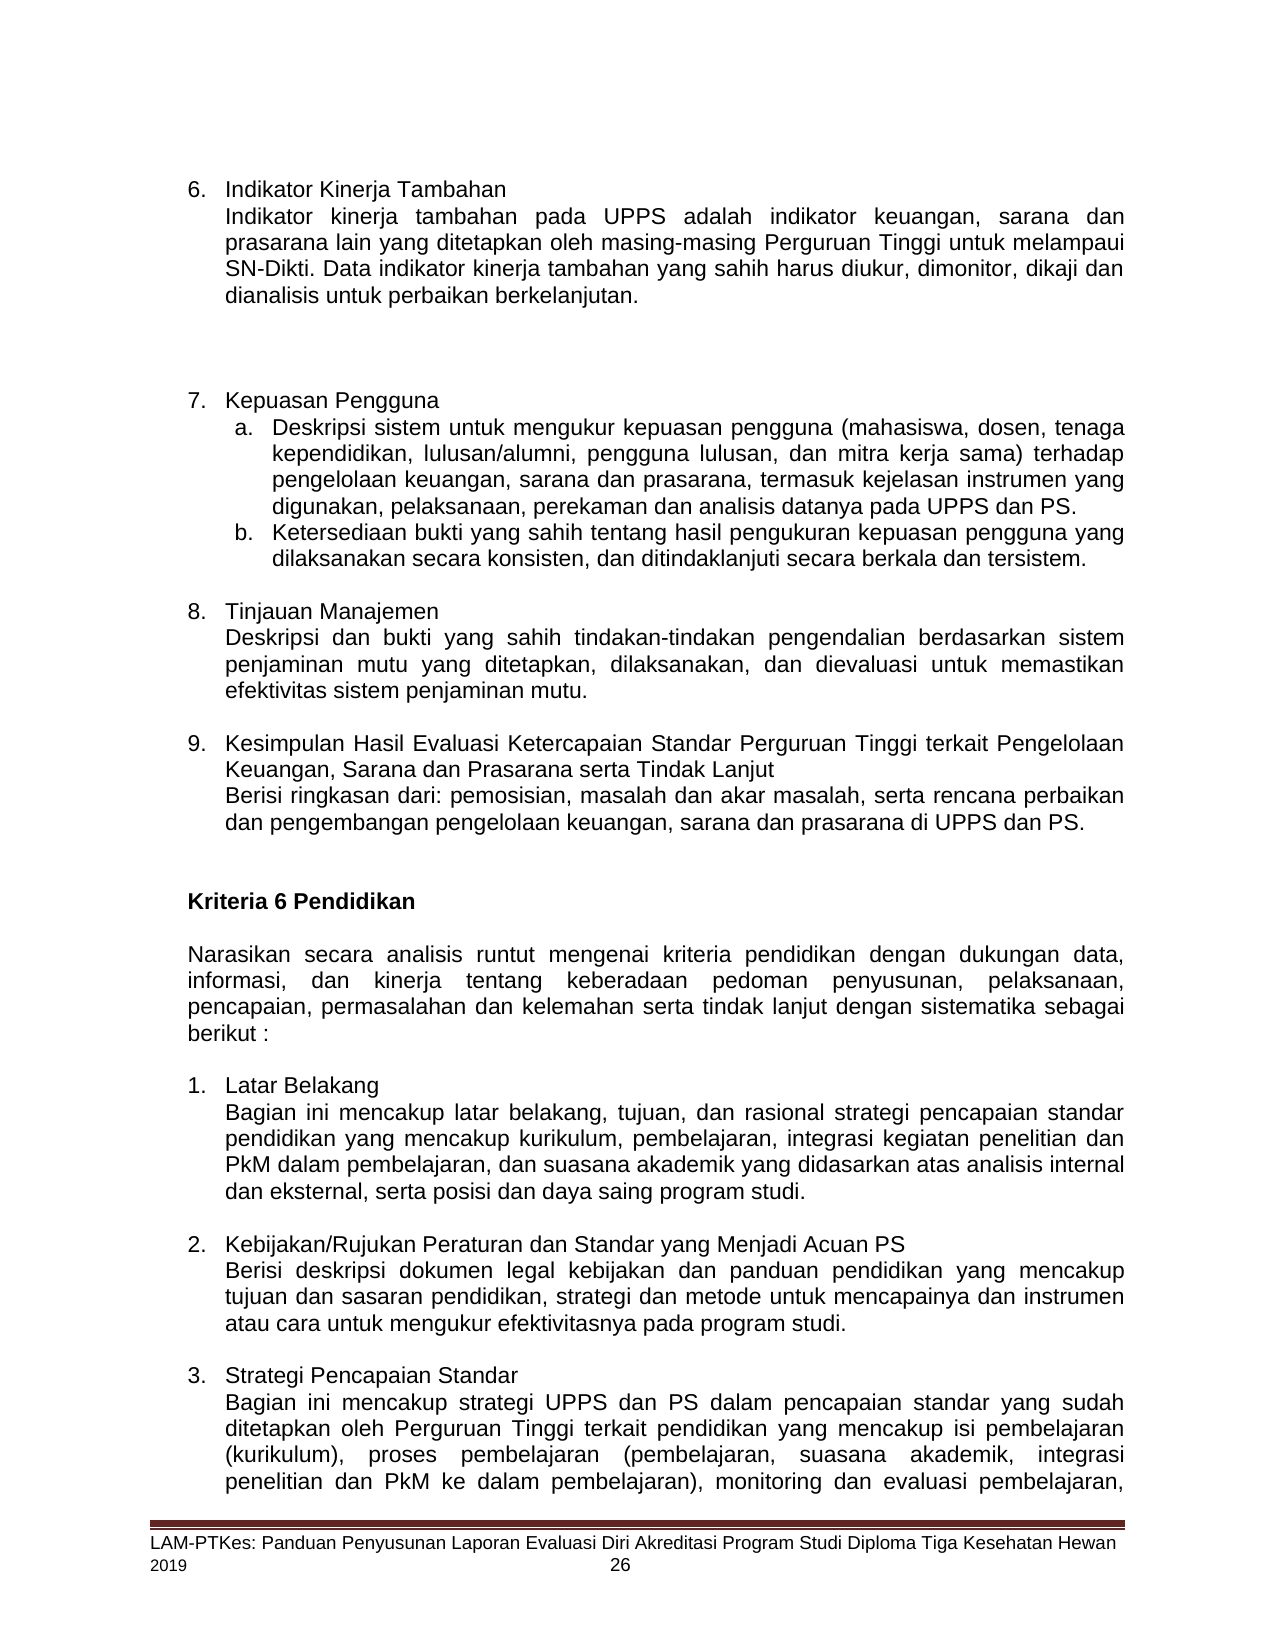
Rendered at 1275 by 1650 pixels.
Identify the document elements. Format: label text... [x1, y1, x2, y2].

text Deskripsi dan bukti yang sahih tindakan-tindakan pengendalian berdasarkan sistem penjaminan mutu yang ditetapkan, dilaksanakan, dan dievaluasi untuk memastikan efektivitas sistem penjaminan mutu. [225, 624, 1125, 703]
text Bagian ini mencakup latar belakang, tujuan, dan rasional strategi pencapaian standar pendidikan yang mencakup kurikulum, pembelajaran, integrasi kegiatan penelitian dan PkM dalam pembelajaran, dan suasana akademik yang didasarkan atas analisis internal dan eksternal, serta posisi dan daya saing program studi. [225, 1099, 1125, 1204]
text Berisi ringkasan dari: pemosisian, masalah dan akar masalah, serta rencana perbaikan dan pengembangan pengelolaan keuangan, sarana dan prasarana di UPPS dan PS. [225, 782, 1125, 835]
text Narasikan secara analisis runtut mengenai kriteria pendidikan dengan dukungan data, informasi, dan kinerja tentang keberadaan pedoman penyusunan, pelaksanaan, pencapaian, permasalahan dan kelemahan serta tindak lanjut dengan sistematika sebagai berikut : [187, 941, 1125, 1046]
list Ketersediaan bukti yang sahih tentang hasil pengukuran kepuasan pengguna yang dilaksanakan secara konsisten, dan ditindaklanjuti secara berkala dan tersistem. [234, 519, 1125, 572]
text Indikator kinerja tambahan pada UPPS adalah indikator keuangan, sarana dan prasarana lain yang ditetapkan oleh masing-masing Perguruan Tinggi untuk melampaui SN-Dikti. Data indikator kinerja tambahan yang sahih harus diukur, dimonitor, dikaji dan dianalisis untuk perbaikan berkelanjutan. [225, 203, 1125, 308]
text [225, 1389, 1125, 1494]
list Tinjauan Manajemen [187, 598, 1125, 624]
list Deskripsi sistem untuk mengukur kepuasan pengguna (mahasiswa, dosen, tenaga kependidikan, lulusan/alumni, pengguna lulusan, dan mitra kerja sama) terhadap pengelolaan keuangan, sarana dan prasarana, termasuk kejelasan instrumen yang digunakan, pelaksanaan, perekaman dan analisis datanya pada UPPS dan PS. [234, 413, 1125, 519]
list Strategi Pencapaian Standar [187, 1362, 1125, 1389]
list Kebijakan/Rujukan Peraturan dan Standar yang Menjadi Acuan PS [187, 1231, 1125, 1257]
list Latar Belakang [187, 1072, 1125, 1099]
list Kepuasan Pengguna [187, 387, 1125, 413]
list Indikator Kinerja Tambahan [187, 176, 1125, 203]
list Kesimpulan Hasil Evaluasi Ketercapaian Standar Perguruan Tinggi terkait Pengelolaan Keuangan, Sarana dan Prasarana serta Tindak Lanjut [187, 730, 1125, 782]
subtitle Kriteria 6 Pendidikan [187, 888, 1125, 914]
text Berisi deskripsi dokumen legal kebijakan dan panduan pendidikan yang mencakup tujuan dan sasaran pendidikan, strategi dan metode untuk mencapainya dan instrumen atau cara untuk mengukur efektivitasnya pada program studi. [225, 1257, 1125, 1336]
